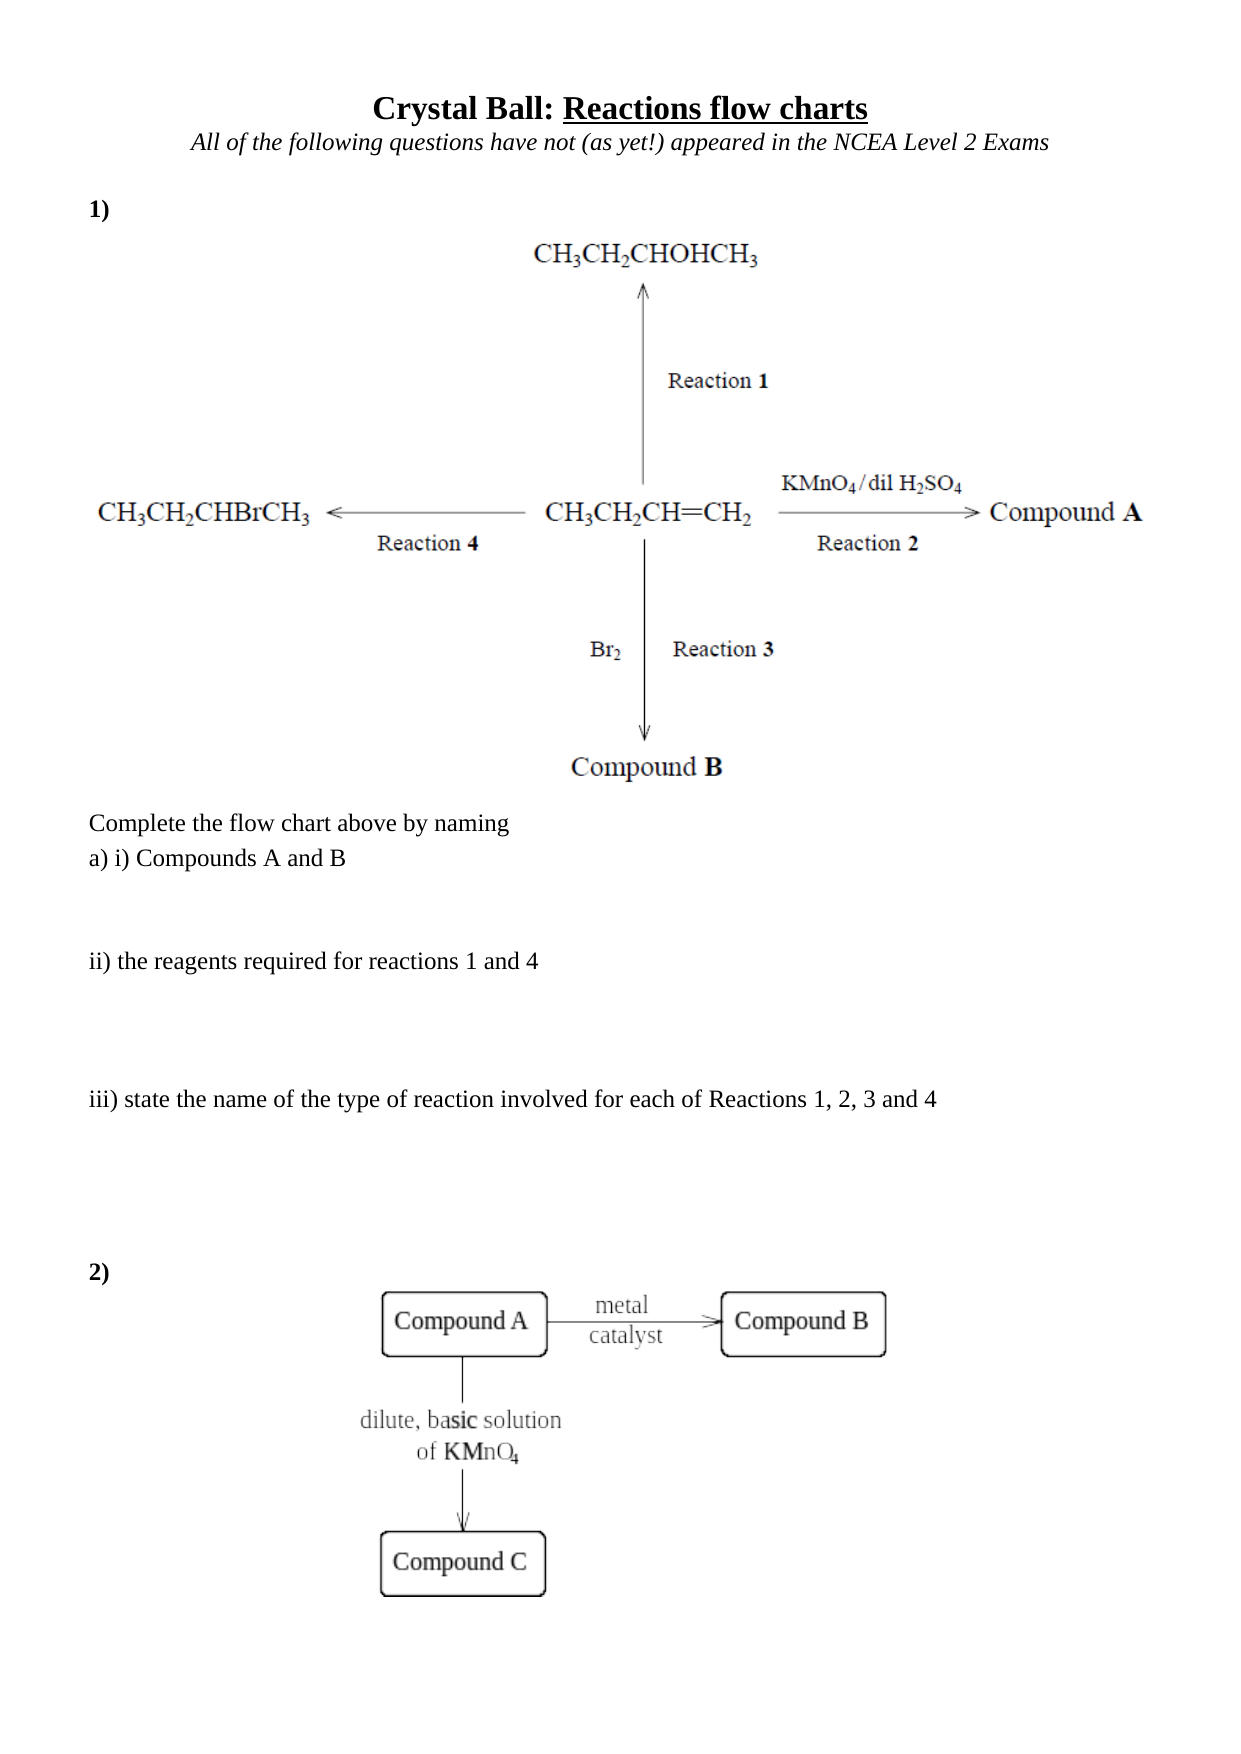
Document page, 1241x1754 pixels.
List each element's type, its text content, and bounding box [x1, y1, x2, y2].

list a) i) Compounds A and B [89, 843, 1152, 872]
text All of the following questions have not (as yet!) appeared in the NCEA Level 2 Exams [89, 127, 1152, 156]
list Complete the flow chart above by naming [89, 808, 1152, 837]
list 1) [89, 194, 1152, 228]
list ii) the reagents required for reactions 1 and 4 [89, 946, 1152, 975]
list 2) [89, 1257, 1152, 1285]
list iii) state the name of the type of reaction involved for each of Reactions 1, 2, 3 and 4 [89, 1084, 1152, 1113]
picture [88, 228, 1152, 803]
text Crystal Ball: Reactions flow charts [89, 89, 1152, 127]
